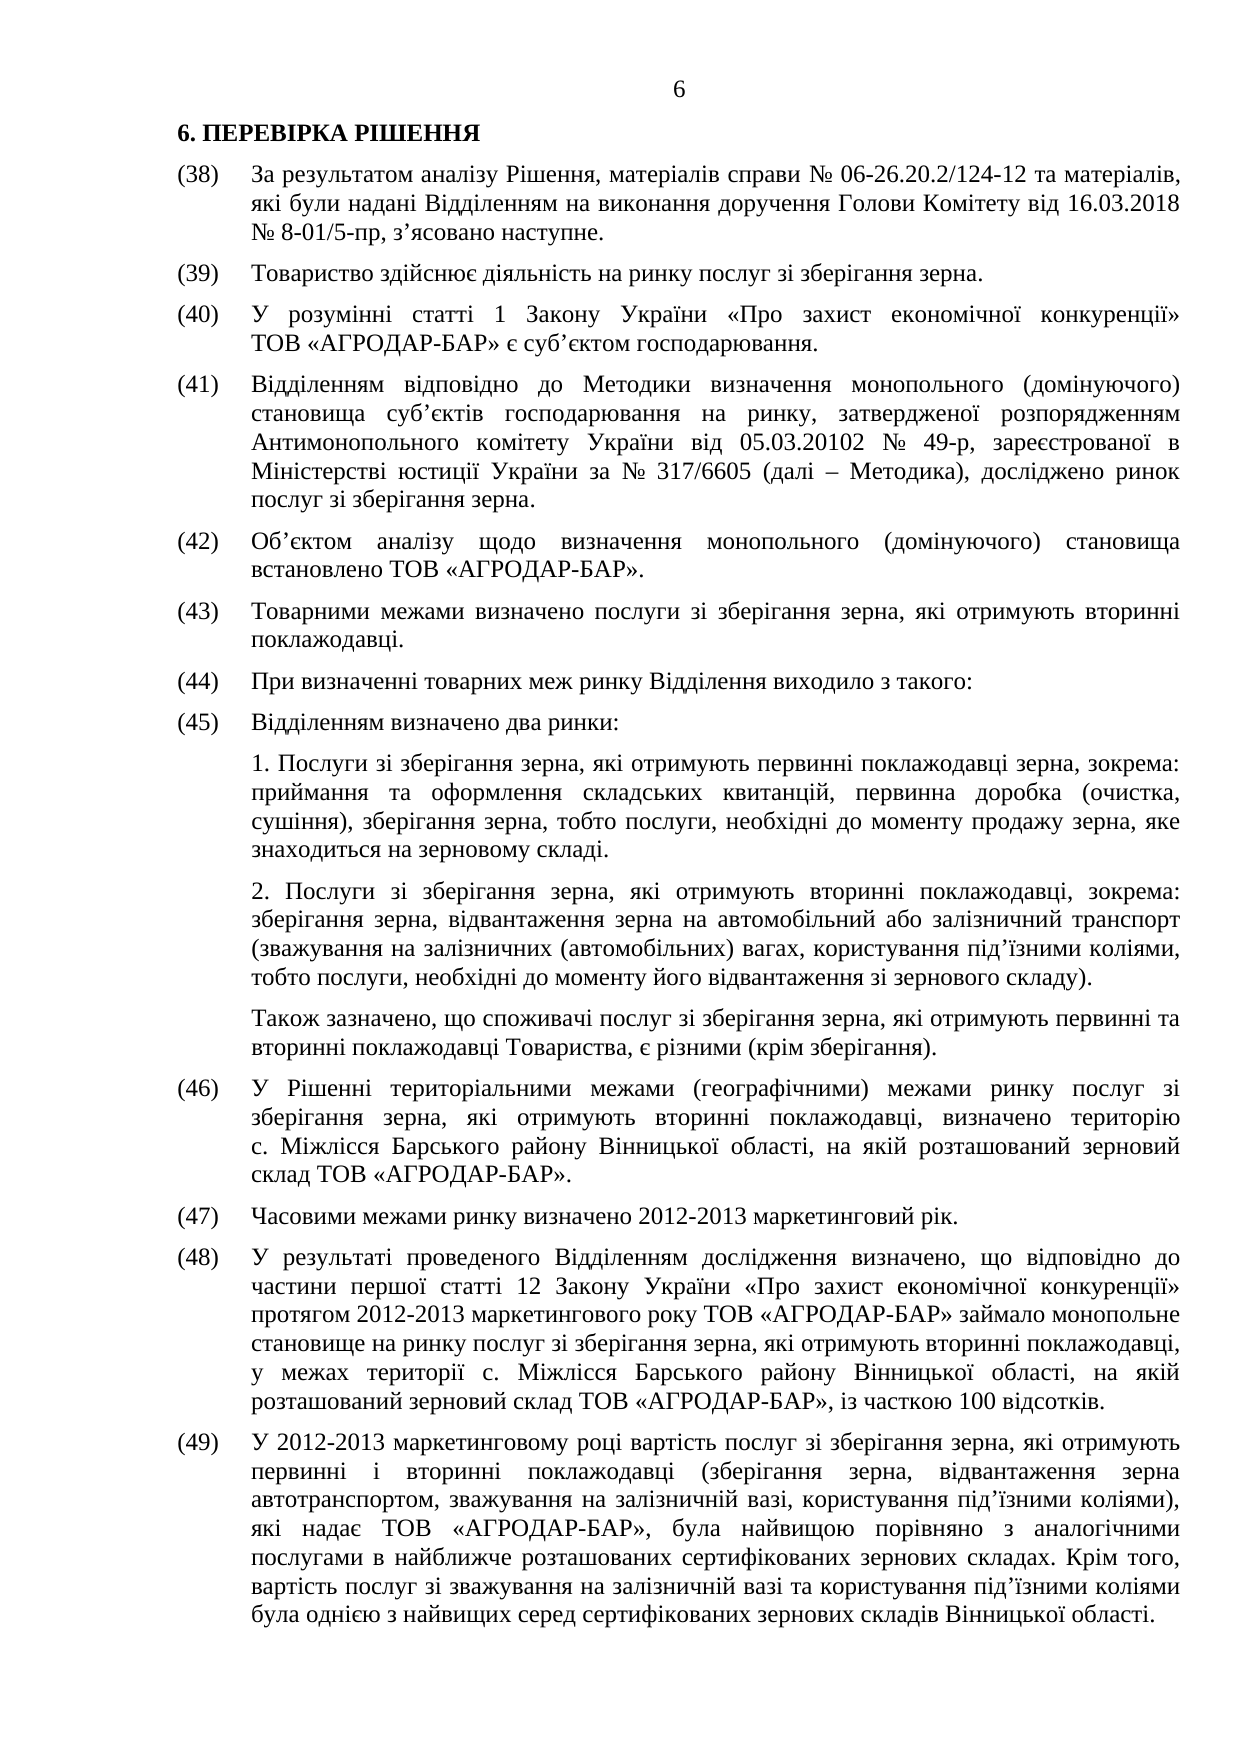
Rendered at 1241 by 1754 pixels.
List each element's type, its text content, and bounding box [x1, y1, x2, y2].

text 1. Послуги зі зберігання зерна, які отримують первинні поклажодавці зерна, зокрема: приймання та оформлення складських квитанцій, первинна доробка (очистка, сушіння), зберігання зерна, тобто послуги, необхідні до моменту продажу зерна, яке знаходиться на зерновому складі. [251, 748, 1181, 863]
list У 2012-2013 маркетинговому році вартість послуг зі зберігання зерна, які отримують первинні і вторинні поклажодавці (зберігання зерна, відвантаження зерна автотранспортом, зважування на залізничній вазі, користування під’їзними коліями), які надає ТОВ «АГРОДАР-БАР», була найвищою порівняно з аналогічними послугами в найближче розташованих сертифікованих зернових складах. Крім того, вартість послуг зі зважування на залізничній вазі та користування під’їзними коліями була однією з найвищих серед сертифікованих зернових складів Вінницької області. [177, 1427, 1181, 1628]
list У Рішенні територіальними межами (географічними) межами ринку послуг зі зберігання зерна, які отримують вторинні поклажодавці, визначено територію с. Міжлісся Барського району Вінницької області, на якій розташований зерновий склад ТОВ «АГРОДАР-БАР». [177, 1073, 1181, 1188]
list Відділенням відповідно до Методики визначення монопольного (домінуючого) становища суб’єктів господарювання на ринку, затвердженої розпорядженням Антимонопольного комітету України від 05.03.20102 № 49-р, зареєстрованої в Міністерстві юстиції України за № 317/6605 (далі – Методика), досліджено ринок послуг зі зберігання зерна. [177, 369, 1181, 513]
text Також зазначено, що споживачі послуг зі зберігання зерна, які отримують первинні та вторинні поклажодавці Товариства, є різними (крім зберігання). [251, 1003, 1181, 1061]
list За результатом аналізу Рішення, матеріалів справи № 06-26.20.2/124-12 та матеріалів, які були надані Відділенням на виконання доручення Голови Комітету від 16.03.2018 № 8-01/5-пр, з’ясовано наступне. [177, 159, 1181, 246]
text 2. Послуги зі зберігання зерна, які отримують вторинні поклажодавці, зокрема: зберігання зерна, відвантаження зерна на автомобільний або залізничний транспорт (зважування на залізничних (автомобільних) вагах, користування під’їзними коліями, тобто послуги, необхідні до моменту його відвантаження зі зернового складу). [251, 876, 1181, 991]
text 6. ПЕРЕВІРКА РІШЕННЯ [177, 118, 1181, 147]
list Об’єктом аналізу щодо визначення монопольного (домінуючого) становища встановлено ТОВ «АГРОДАР-БАР». [177, 526, 1181, 583]
list Відділенням визначено два ринки: [177, 707, 1181, 736]
list Часовими межами ринку визначено 2012-2013 маркетинговий рік. [177, 1201, 1181, 1229]
list При визначенні товарних меж ринку Відділення виходило з такого: [177, 666, 1181, 694]
list У результаті проведеного Відділенням дослідження визначено, що відповідно до частини першої статті 12 Закону України «Про захист економічної конкуренції» протягом 2012-2013 маркетингового року ТОВ «АГРОДАР-БАР» займало монопольне становище на ринку послуг зі зберігання зерна, які отримують вторинні поклажодавці, у межах території с. Міжлісся Барського району Вінницької області, на якій розташований зерновий склад ТОВ «АГРОДАР-БАР», із часткою 100 відсотків. [177, 1242, 1181, 1414]
list У розумінні статті 1 Закону України «Про захист економічної конкуренції» ТОВ «АГРОДАР-БАР» є суб’єктом господарювання. [177, 299, 1181, 357]
list Товарними межами визначено послуги зі зберігання зерна, які отримують вторинні поклажодавці. [177, 596, 1181, 653]
list Товариство здійснює діяльність на ринку послуг зі зберігання зерна. [177, 258, 1181, 287]
